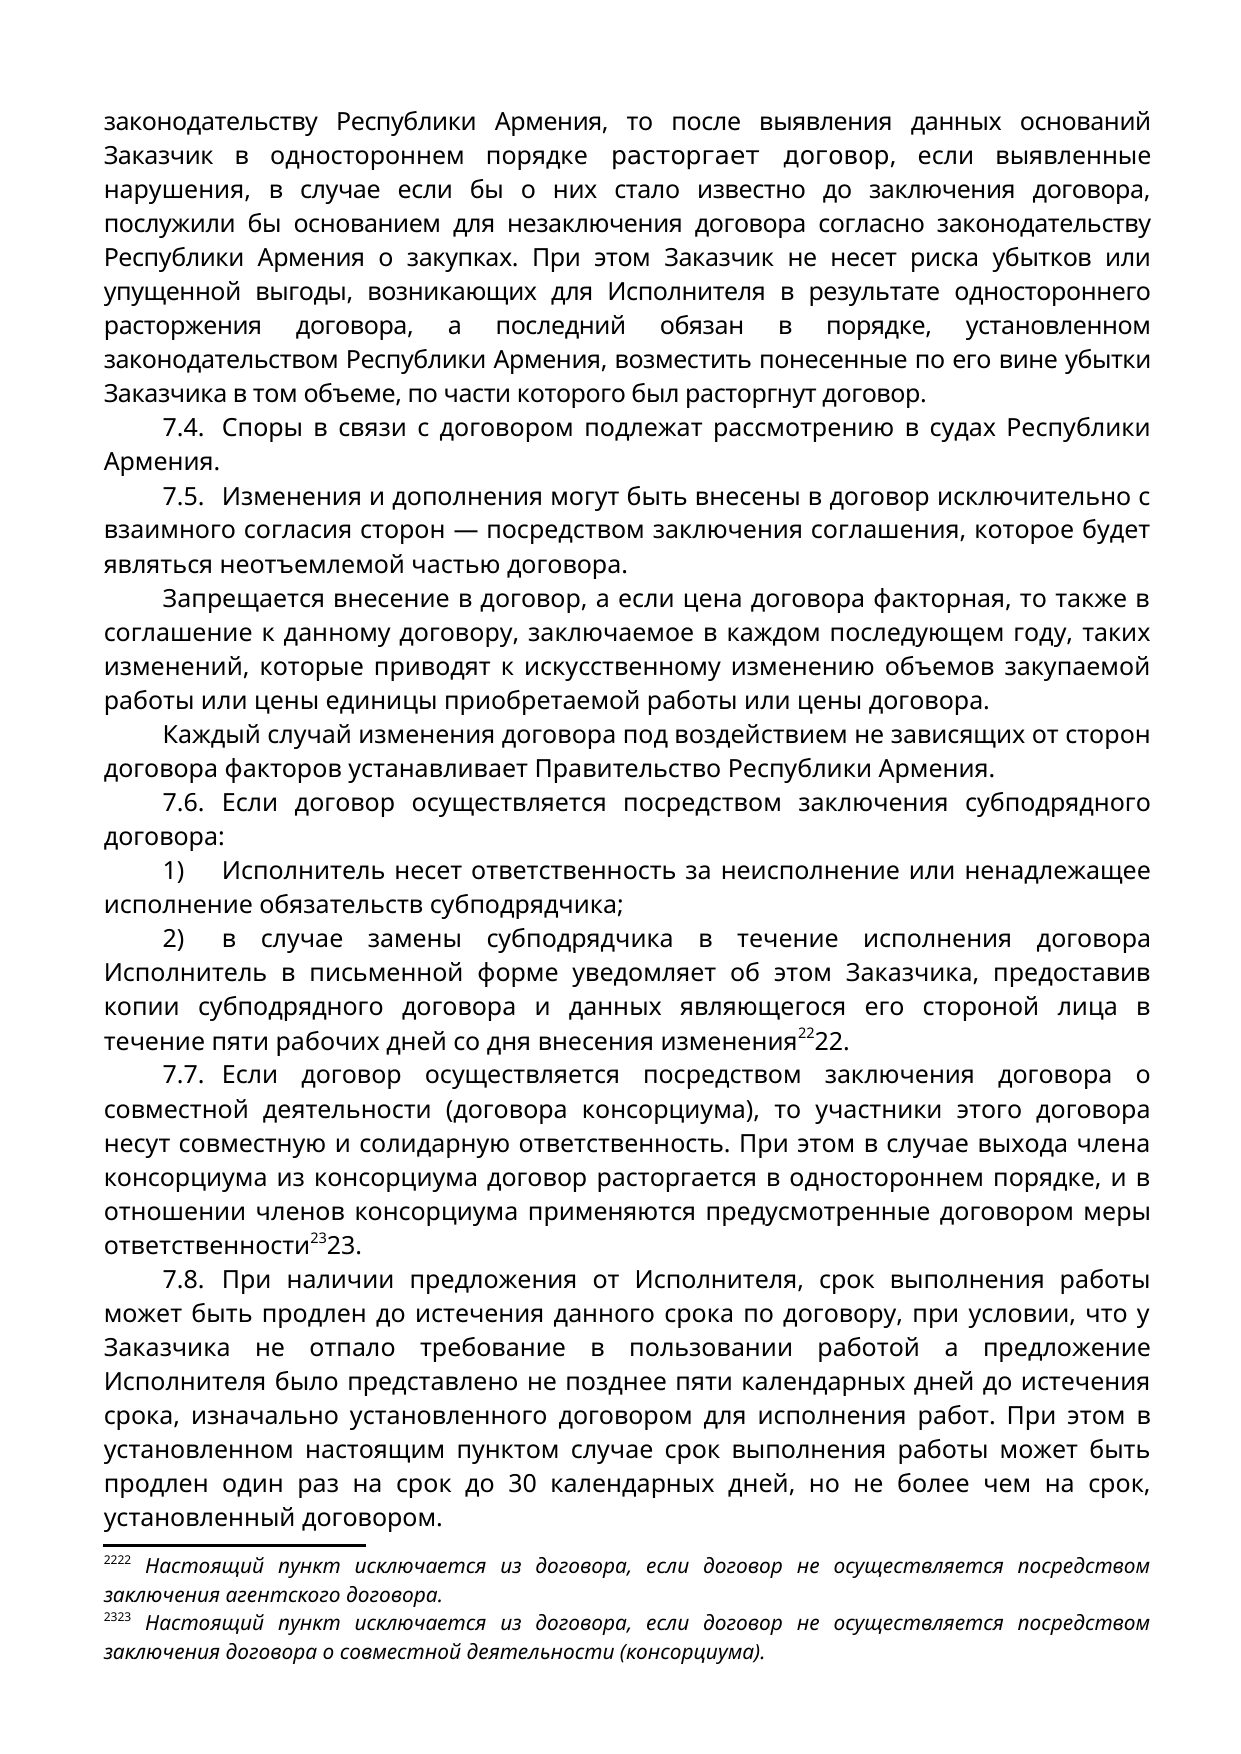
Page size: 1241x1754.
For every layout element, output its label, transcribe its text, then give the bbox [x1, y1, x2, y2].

text 7.7. Если договор осуществляется посредством заключения договора о совместной деятельности (договора консорциума), то участники этого договора несут совместную и солидарную ответственность. При этом в случае выхода члена консорциума из консорциума договор расторгается в одностороннем порядке, и в отношении членов консорциума применяются предусмотренные договором меры ответственности23. [103, 1057, 1152, 1262]
text 7.6. Если договор осуществляется посредством заключения субподрядного договора: [103, 785, 1152, 853]
text 7.4. Споры в связи с договором подлежат рассмотрению в судах Республики Армения. [103, 410, 1152, 478]
text Запрещается внесение в договор, а если цена договора факторная, то также в соглашение к данному договору, заключаемое в каждом последующем году, таких изменений, которые приводят к искусственному изменению объемов закупаемой работы или цены единицы приобретаемой работы или цены договора. [103, 580, 1152, 717]
text Каждый случай изменения договора под воздействием не зависящих от сторон договора факторов устанавливает Правительство Республики Армения. [103, 717, 1152, 785]
text 2) в случае замены субподрядчика в течение исполнения договора Исполнитель в письменной форме уведомляет об этом Заказчика, предоставив копии субподрядного договора и данных являющегося его стороной лица в течение пяти рабочих дней со дня внесения изменения22. [103, 921, 1152, 1057]
text 1) Исполнитель несет ответственность за неисполнение или ненадлежащее исполнение обязательств субподрядчика; [103, 853, 1152, 921]
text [103, 103, 1152, 410]
text 7.8. При наличии предложения от Исполнителя, срок выполнения работы может быть продлен до истечения данного срока по договору, при условии, что у Заказчика не отпало требование в пользовании работой а предложение Исполнителя было представлено не позднее пяти календарных дней до истечения срока, изначально установленного договором для исполнения работ. При этом в установленном настоящим пунктом случае срок выполнения работы может быть продлен один раз на срок до 30 календарных дней, но не более чем на срок, установленный договором. [103, 1262, 1152, 1534]
text 7.5. Изменения и дополнения могут быть внесены в договор исключительно с взаимного согласия сторон — посредством заключения соглашения, которое будет являться неотъемлемой частью договора. [103, 478, 1152, 580]
